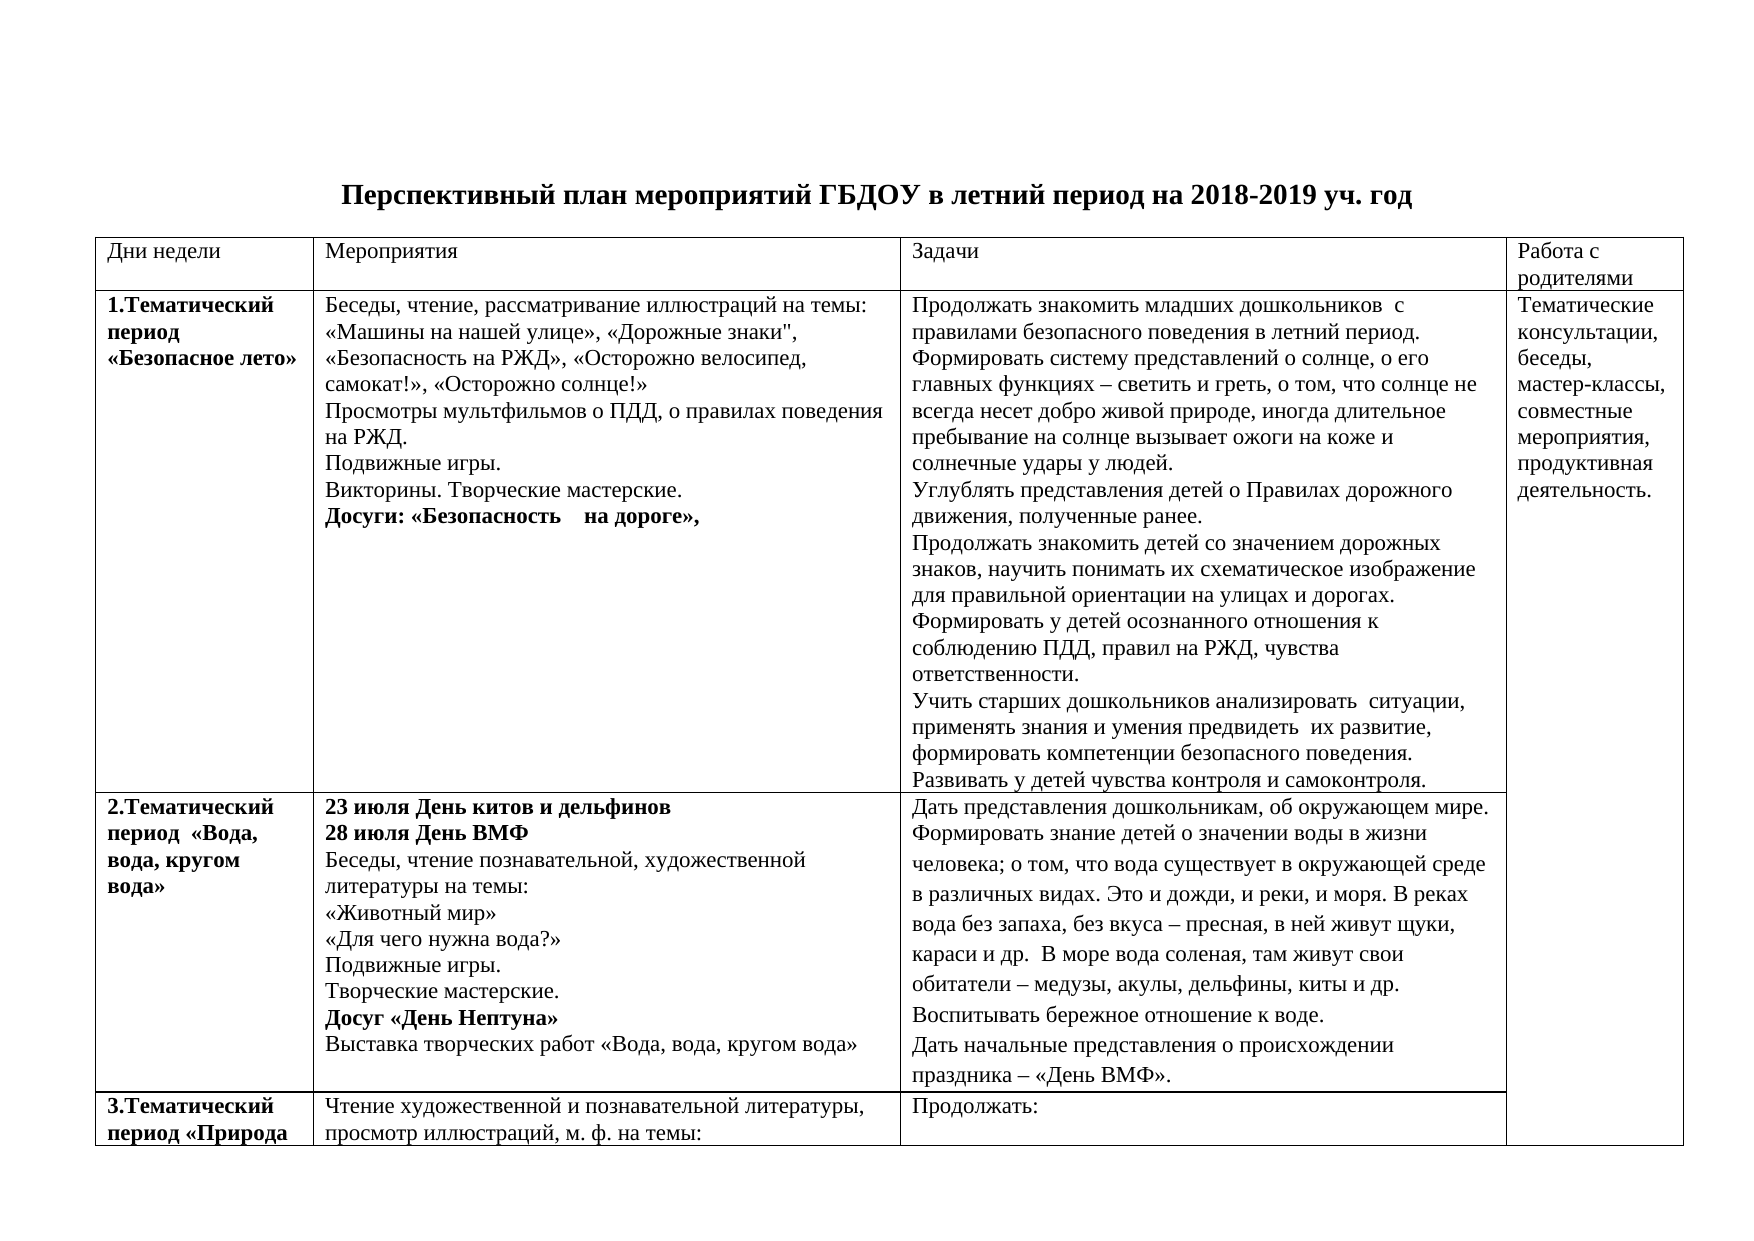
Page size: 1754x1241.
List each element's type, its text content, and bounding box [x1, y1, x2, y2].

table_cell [96, 1093, 313, 1145]
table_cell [901, 1093, 1506, 1145]
table_header Дни недели [96, 238, 313, 290]
table_cell Тематические консультации, беседы, мастер-классы, совместные мероприятия, продуктивная деятельность. [1507, 291, 1683, 1145]
text Перспективный план мероприятий ГБДОУ в летний период на 2018-2019 уч. год [118, 177, 1636, 211]
table_header Мероприятия [314, 238, 900, 290]
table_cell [314, 1093, 900, 1145]
table_cell 2.Тематический период «Вода, вода, кругом вода» [96, 793, 313, 1091]
table_header Задачи [901, 238, 1506, 290]
table_cell 1.Тематический период «Безопасное лето» [96, 291, 313, 792]
table_cell Дать представления дошкольникам, об окружающем мире. Формировать знание детей о значении воды в жизни человека; о том, что вода существует в окружающей среде в различных видах. Это и дожди, и реки, и моря. В реках вода без запаха, без вкуса – пресная, в ней живут щуки, караси и др. В море вода соленая, там живут свои обитатели – медузы, акулы, дельфины, киты и др. Воспитывать бережное отношение к воде. Дать начальные представления о происхождении праздника – «День ВМФ». [901, 793, 1506, 1091]
table_cell 23 июля День китов и дельфинов 28 июля День ВМФ Беседы, чтение познавательной, художественной литературы на темы: «Животный мир» «Для чего нужна вода?» Подвижные игры. Творческие мастерские. Досуг «День Нептуна» Выставка творческих работ «Вода, вода, кругом вода» [314, 793, 900, 1091]
table_cell Продолжать знакомить младших дошкольников с правилами безопасного поведения в летний период. Формировать систему представлений о солнце, о его главных функциях – светить и греть, о том, что солнце не всегда несет добро живой природе, иногда длительное пребывание на солнце вызывает ожоги на коже и солнечные удары у людей. Углублять представления детей о Правилах дорожного движения, полученные ранее. Продолжать знакомить детей со значением дорожных знаков, научить понимать их схематическое изображение для правильной ориентации на улицах и дорогах. Формировать у детей осознанного отношения к соблюдению ПДД, правил на РЖД, чувства ответственности. Учить старших дошкольников анализировать ситуации, применять знания и умения предвидеть их развитие, формировать компетенции безопасного поведения. Развивать у детей чувства контроля и самоконтроля. [901, 291, 1506, 792]
table_cell Беседы, чтение, рассматривание иллюстраций на темы: «Машины на нашей улице», «Дорожные знаки", «Безопасность на РЖД», «Осторожно велосипед, самокат!», «Осторожно солнце!» Просмотры мультфильмов о ПДД, о правилах поведения на РЖД. Подвижные игры. Викторины. Творческие мастерские. Досуги: «Безопасность на дороге», [314, 291, 900, 792]
table_header Работа с родителями [1507, 238, 1683, 290]
